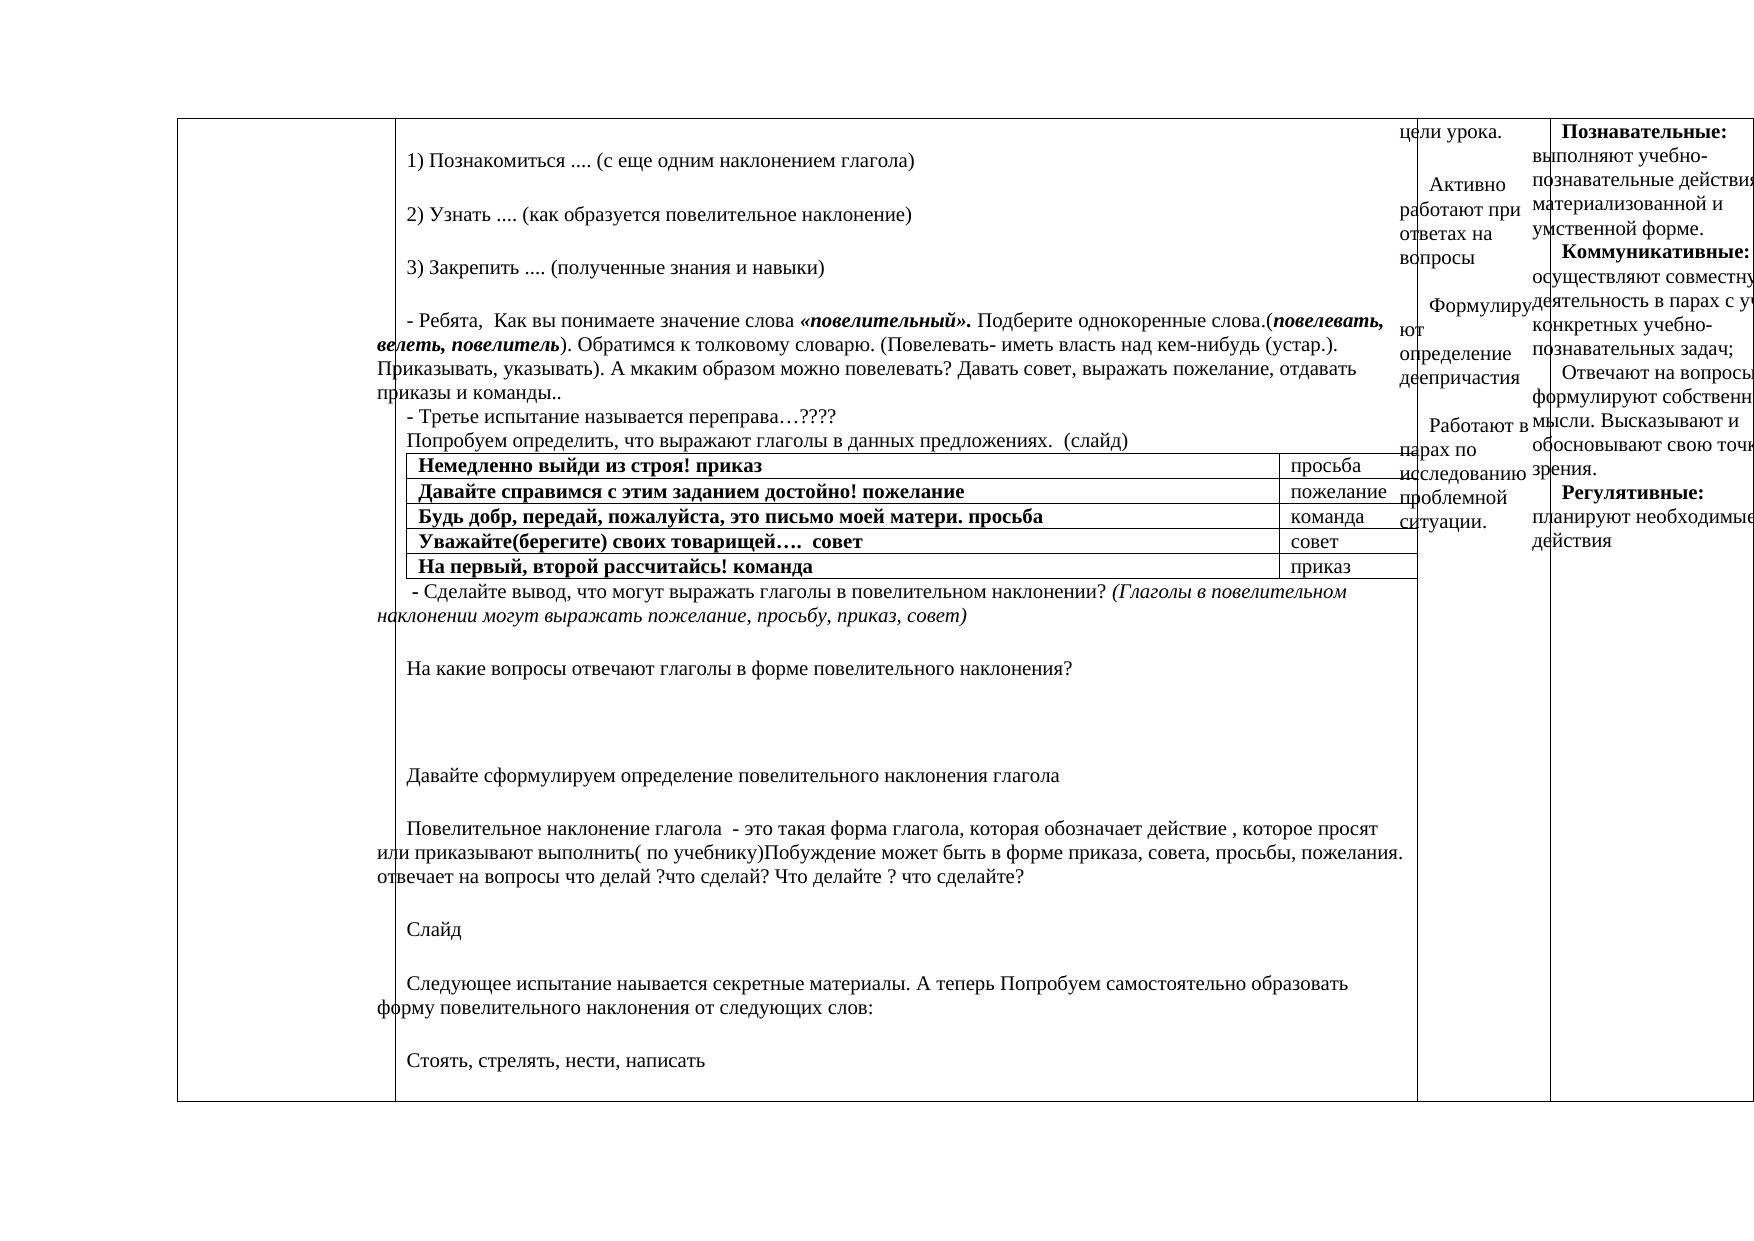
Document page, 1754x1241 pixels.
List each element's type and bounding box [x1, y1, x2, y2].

table_cell [1551, 119, 1753, 1101]
table_cell [396, 119, 1417, 453]
table_cell [1418, 119, 1550, 1101]
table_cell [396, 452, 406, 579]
table_cell [178, 119, 395, 1101]
table_cell [396, 579, 1417, 1101]
